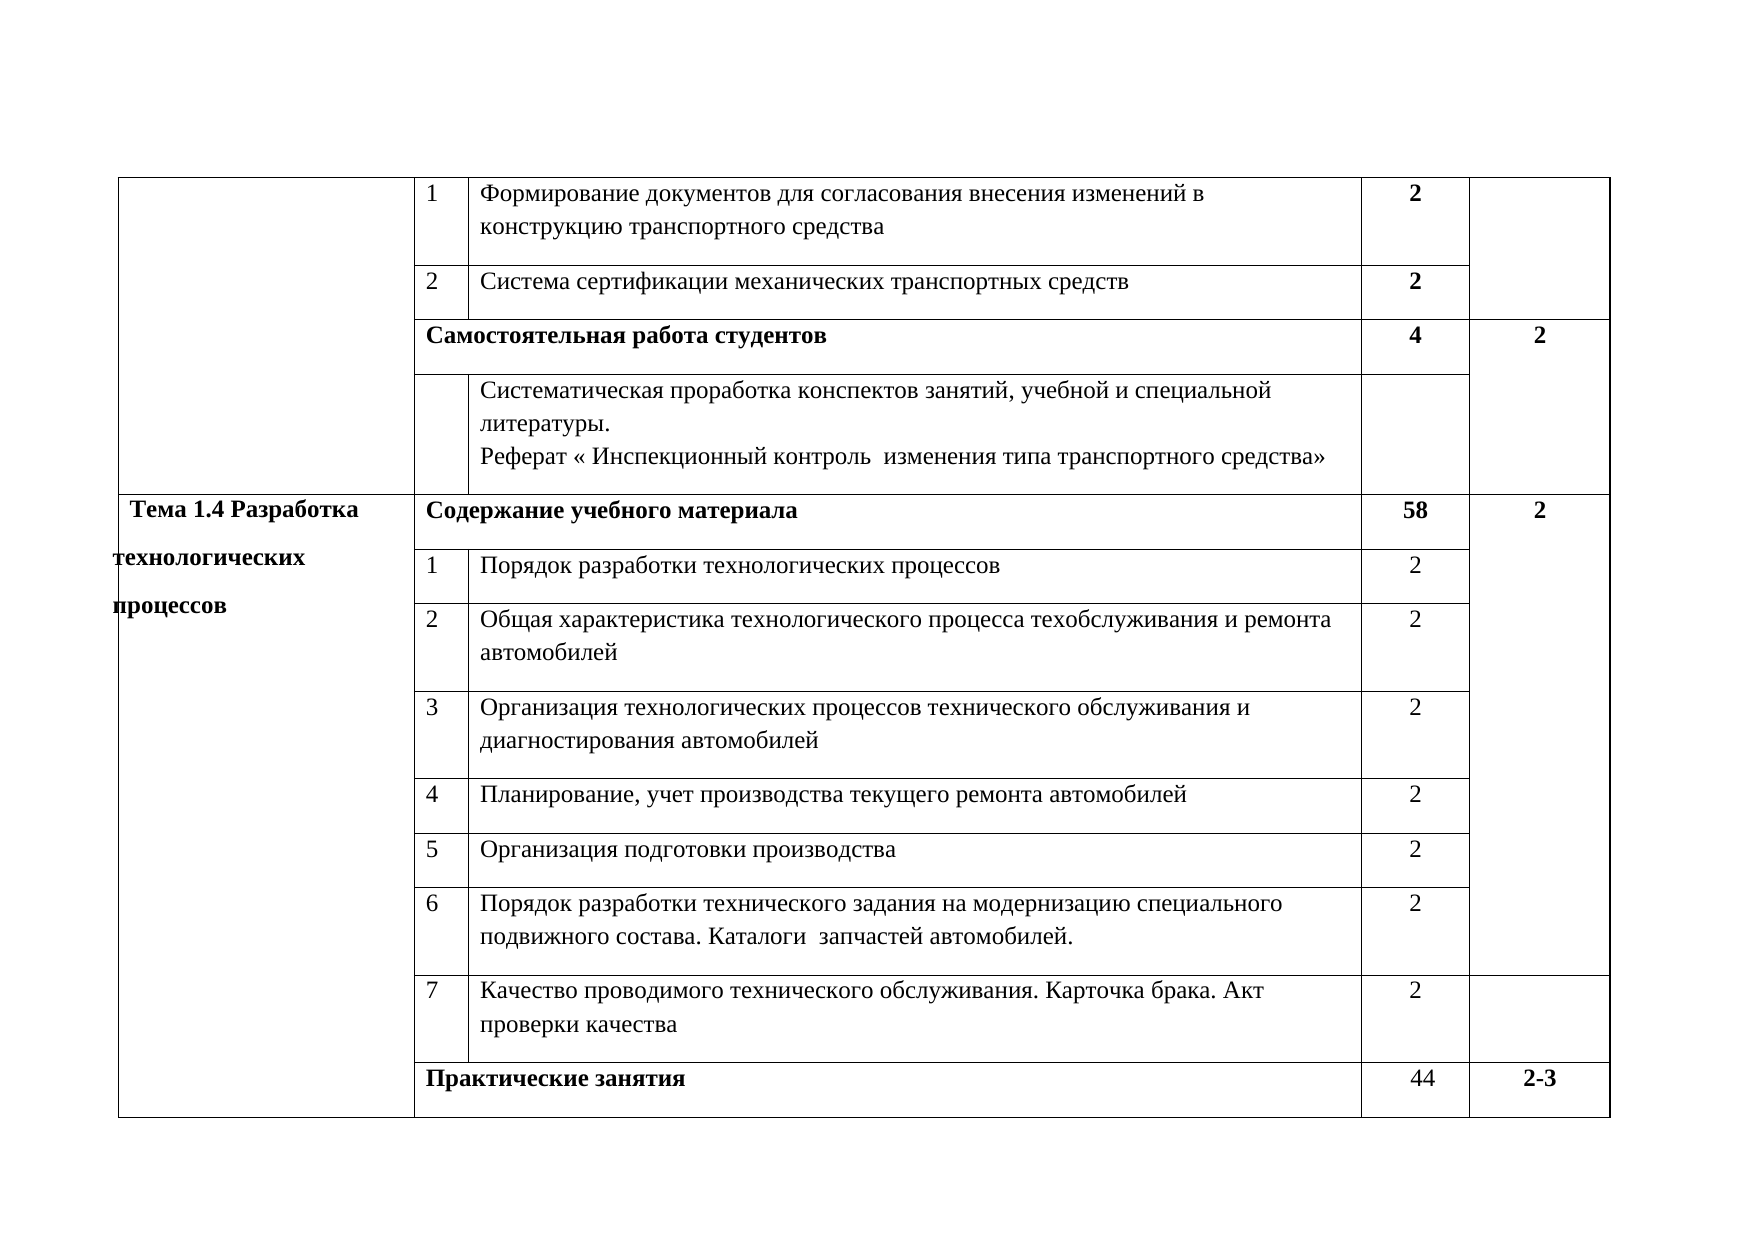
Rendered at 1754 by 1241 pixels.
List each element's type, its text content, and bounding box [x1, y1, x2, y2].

table_cell Самостоятельная работа студентов [415, 320, 1361, 374]
table_cell 2 [1470, 320, 1609, 494]
table_cell 6 [415, 888, 468, 974]
table_cell 1 [415, 178, 468, 265]
table_cell 2 [415, 266, 468, 319]
table_cell [1362, 375, 1469, 494]
table_cell 2 [1362, 604, 1469, 691]
table_cell Порядок разработки технологических процессов [469, 550, 1361, 603]
table_cell 4 [1362, 320, 1469, 374]
table_cell 2 [1362, 834, 1469, 887]
table_cell 2 [1362, 550, 1469, 603]
table_cell 7 [415, 976, 468, 1062]
table_cell 2 [1470, 178, 1609, 319]
table_cell 2 [1362, 178, 1469, 265]
table_cell [415, 375, 468, 494]
table_cell Практические занятия [415, 1063, 1361, 1117]
table_cell [1470, 976, 1609, 1062]
table_cell 2-3 2-3 [1470, 1063, 1609, 1117]
table_cell 5 [415, 834, 468, 887]
table_cell Тема 1.4 Разработка технологических процессов [119, 495, 414, 1117]
table_cell 2 [1470, 495, 1609, 974]
table_cell 2 [415, 604, 468, 691]
table_cell Организация технологических процессов технического обслуживания и диагностирования автомобилей [469, 692, 1361, 778]
table_cell 2 [1362, 888, 1469, 974]
table_cell Порядок разработки технического задания на модернизацию специального подвижного состава. Каталоги запчастей автомобилей. [469, 888, 1361, 974]
table_cell Систематическая проработка конспектов занятий, учебной и специальной литературы. Реферат « Инспекционный контроль изменения типа транспортного средства» [469, 375, 1361, 494]
table_cell Содержание учебного материала [415, 495, 1361, 549]
table_cell Система сертификации механических транспортных средств [469, 266, 1361, 319]
table_cell Организация подготовки производства [469, 834, 1361, 887]
table_cell 4 [415, 779, 468, 833]
table_cell 3 [415, 692, 468, 778]
table_cell 2 [1362, 779, 1469, 833]
table_cell 58 [1362, 495, 1469, 549]
table_cell 2 [1362, 266, 1469, 319]
table_cell Общая характеристика технологического процесса техобслуживания и ремонта автомобилей [469, 604, 1361, 691]
table_cell 44 [1362, 1063, 1469, 1117]
table_cell 2 [1362, 976, 1469, 1062]
table_cell Планирование, учет производства текущего ремонта автомобилей [469, 779, 1361, 833]
table_cell Качество проводимого технического обслуживания. Карточка брака. Акт проверки качества [469, 976, 1361, 1062]
table_cell 1 [415, 550, 468, 603]
table_cell Формирование документов для согласования внесения изменений в конструкцию транспортного средства [469, 178, 1361, 265]
table_cell 2 [1362, 692, 1469, 778]
